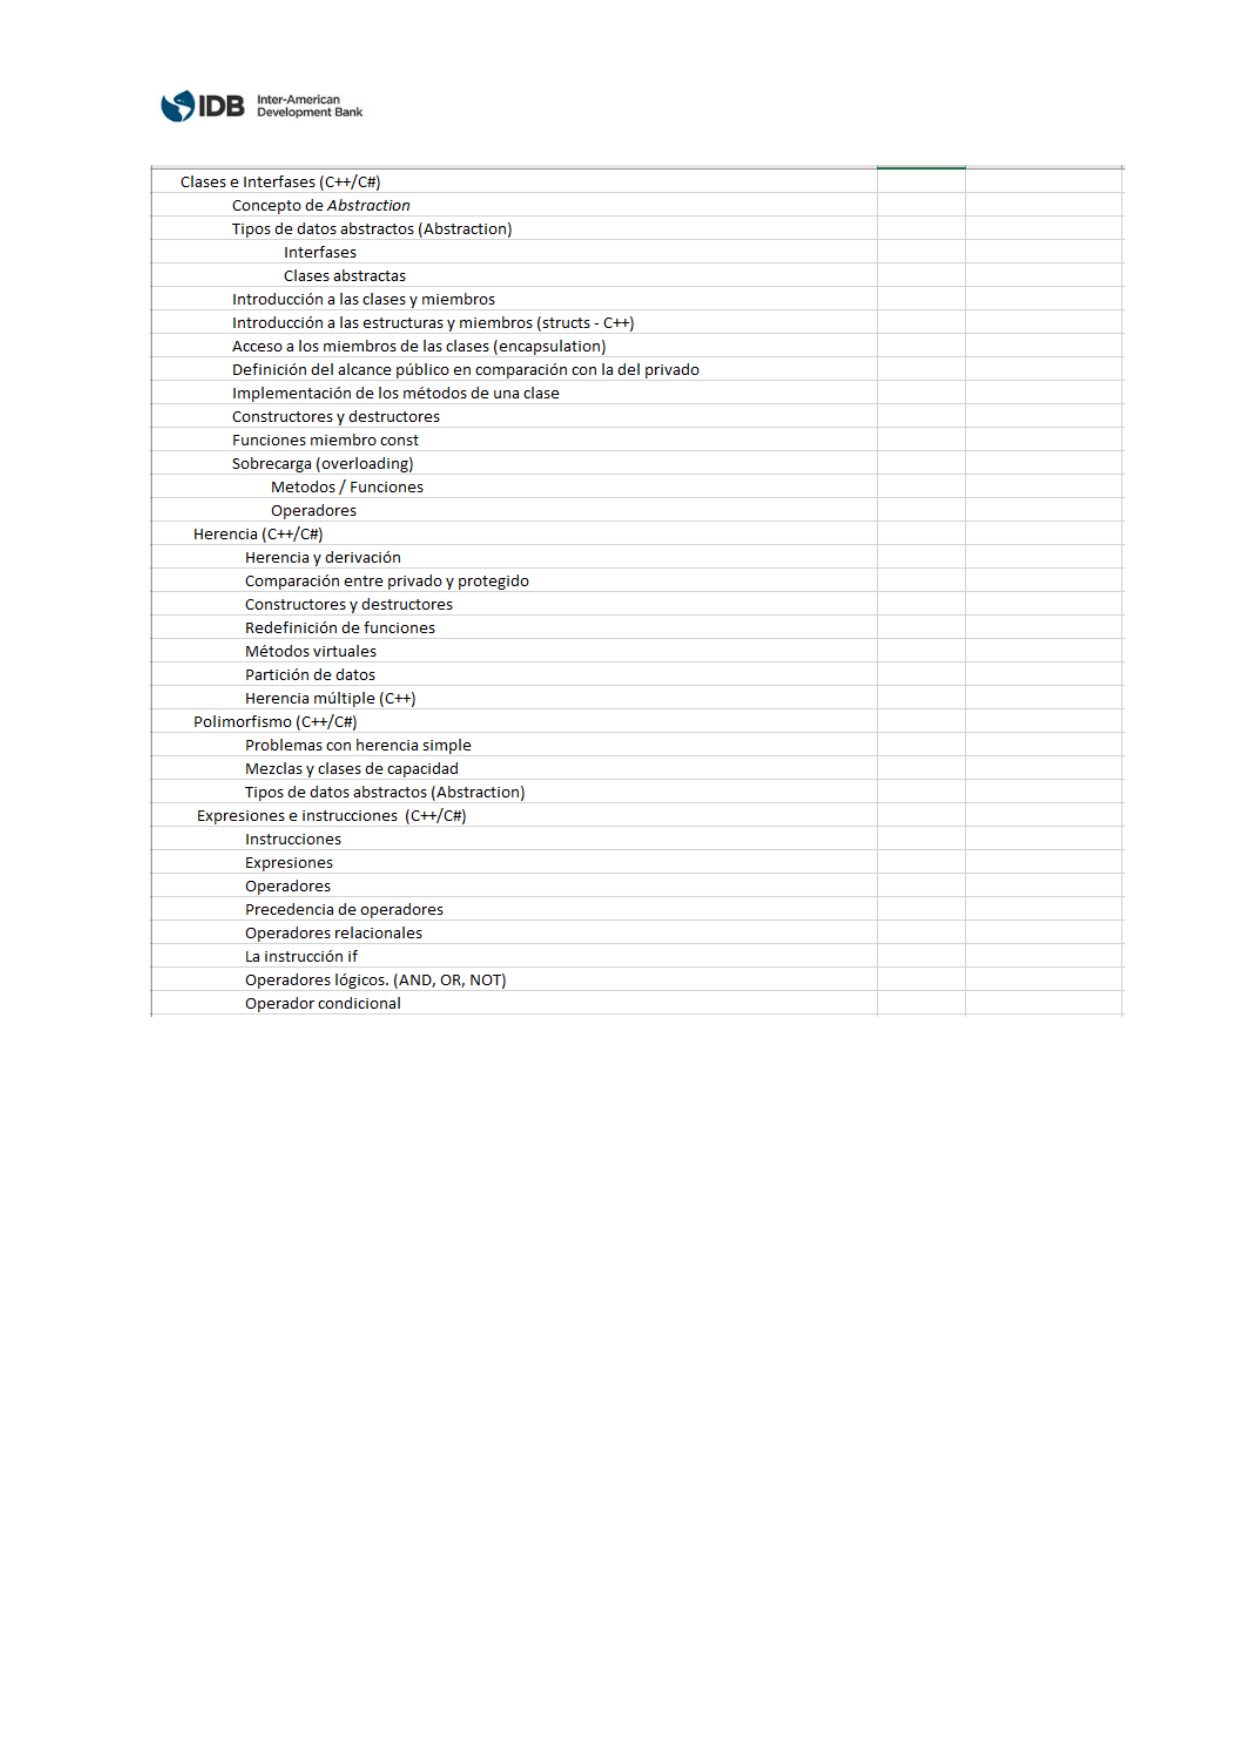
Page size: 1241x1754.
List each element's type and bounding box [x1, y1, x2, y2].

picture [150, 75, 393, 137]
picture [150, 165, 1125, 1017]
